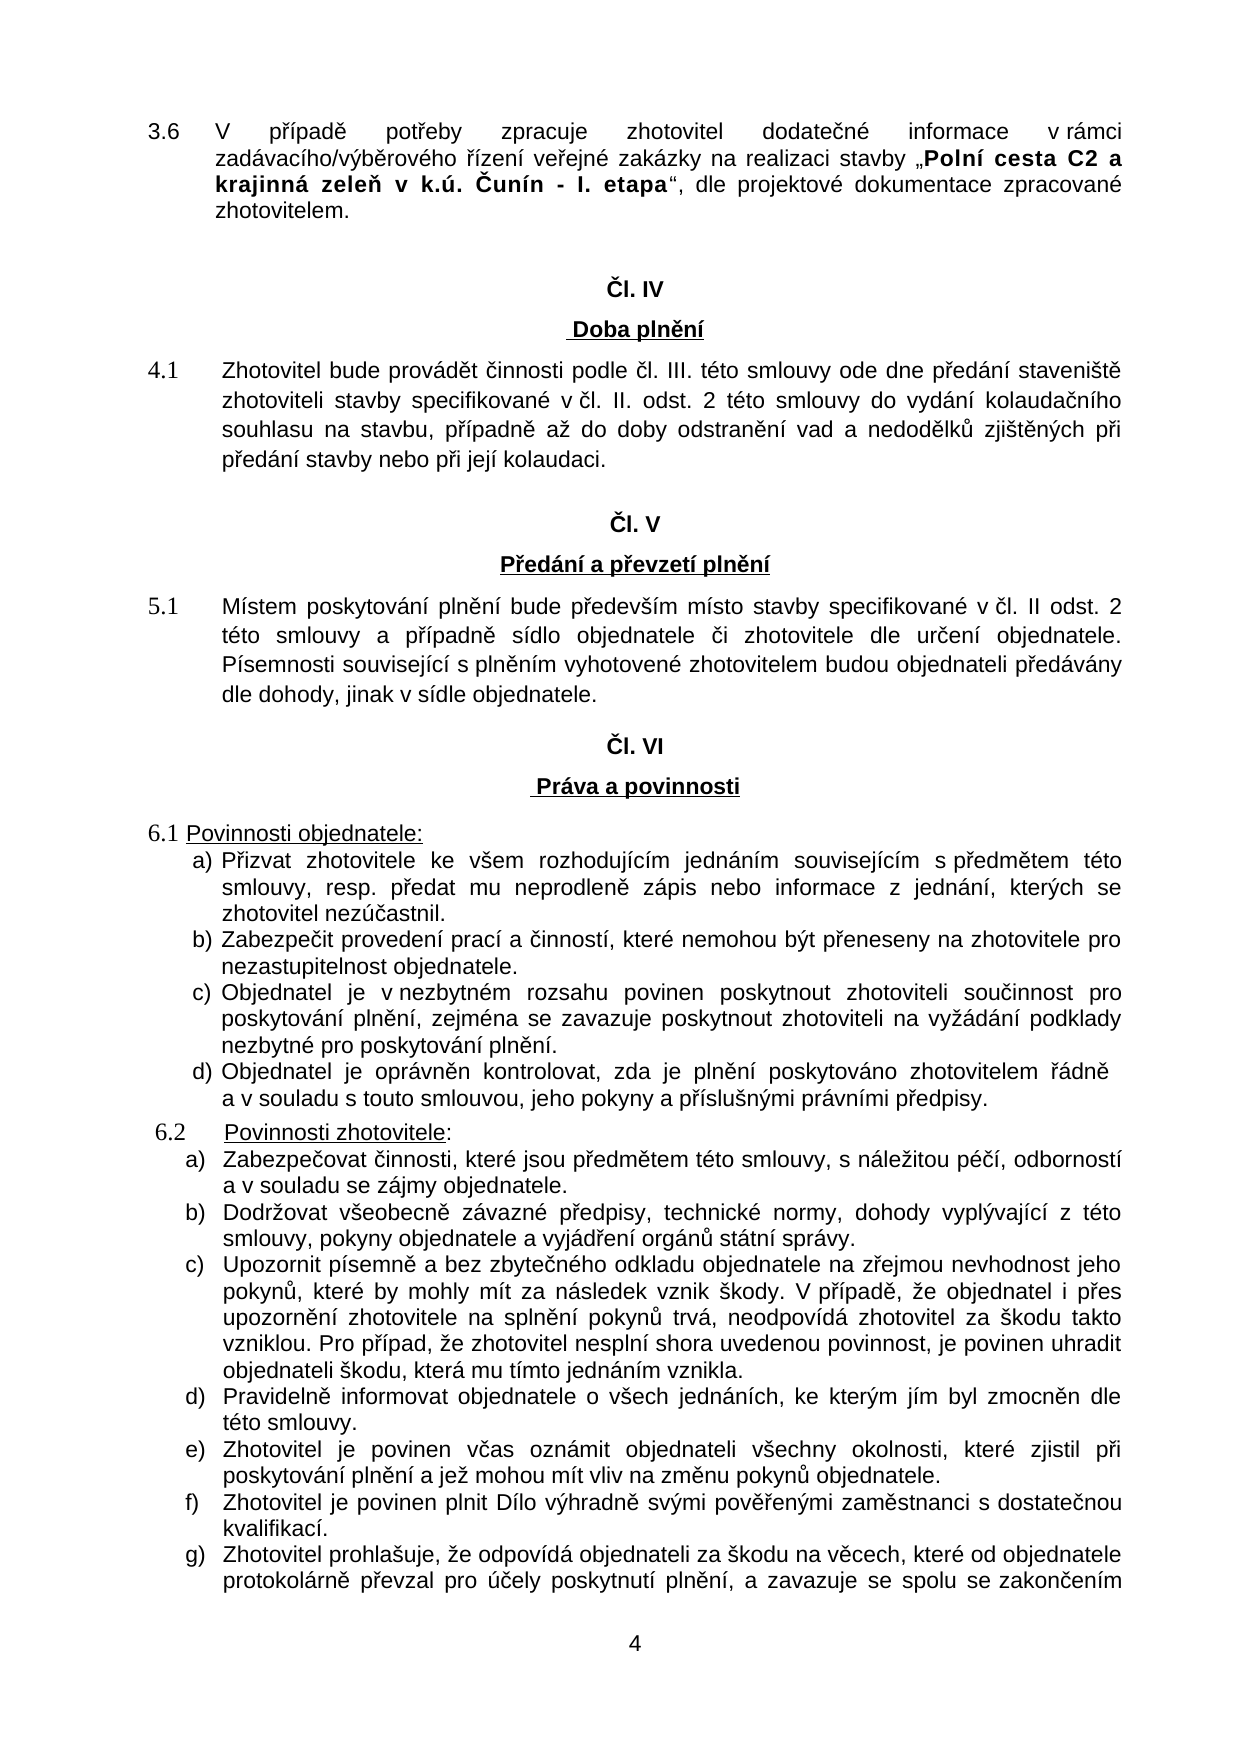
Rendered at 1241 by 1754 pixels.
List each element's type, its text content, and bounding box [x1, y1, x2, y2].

list Zabezpečit provedení prací a činností, které nemohou být přeneseny na zhotovitele pro nezastupitelnost objednatele. [192, 926, 1122, 979]
subtitle Práva a povinnosti [148, 773, 1122, 799]
list Zhotovitel je povinen plnit Dílo výhradně svými pověřenými zaměstnanci s dostatečnou kvalifikací. [185, 1488, 1122, 1541]
list Povinnosti zhotovitele: [154, 1117, 1122, 1146]
list Zhotovitel je povinen včas oznámit objednateli všechny okolnosti, které zjistil při poskytování plnění a jež mohou mít vliv na změnu pokynů objednatele. [185, 1436, 1122, 1488]
list Místem poskytování plnění bude především místo stavby specifikované v čl. II odst. 2 této smlouvy a případně sídlo objednatele či zhotovitele dle určení objednatele. Písemnosti související s plněním vyhotovené zhotovitelem budou objednateli předávány dle dohody, jinak v sídle objednatele. [148, 590, 1122, 707]
list Pravidelně informovat objednatele o všech jednáních, ke kterým jím byl zmocněn dle této smlouvy. [185, 1383, 1122, 1436]
list Přizvat zhotovitele ke všem rozhodujícím jednáním souvisejícím s předmětem této smlouvy, resp. předat mu neprodleně zápis nebo informace z jednání, kterých se zhotovitel nezúčastnil. [192, 847, 1122, 926]
subtitle Doba plnění [148, 316, 1122, 342]
subtitle Předání a převzetí plnění [148, 551, 1122, 577]
list Zhotovitel bude provádět činnosti podle čl. III. této smlouvy ode dne předání staveniště zhotoviteli stavby specifikované v čl. II. odst. 2 této smlouvy do vydání kolaudačního souhlasu na stavbu, případně až do doby odstranění vad a nedodělků zjištěných při předání stavby nebo při její kolaudaci. [148, 355, 1122, 472]
list Zabezpečovat činnosti, které jsou předmětem této smlouvy, s náležitou péčí, odborností a v souladu se zájmy objednatele. [185, 1146, 1122, 1198]
list V případě potřeby zpracuje zhotovitel dodatečné informace v rámci zadávacího/výběrového řízení veřejné zakázky na realizaci stavby „Polní cesta C2 a krajinná zeleň v k.ú. Čunín - I. etapa“, dle projektové dokumentace zpracované zhotovitelem. [148, 118, 1122, 223]
list Upozornit písemně a bez zbytečného odkladu objednatele na zřejmou nevhodnost jeho pokynů, které by mohly mít za následek vznik škody. V případě, že objednatel i přes upozornění zhotovitele na splnění pokynů trvá, neodpovídá zhotovitel za škodu takto vzniklou. Pro případ, že zhotovitel nesplní shora uvedenou povinnost, je povinen uhradit objednateli škodu, která mu tímto jednáním vznikla. [185, 1251, 1122, 1383]
subtitle Čl. V [148, 511, 1122, 538]
list Objednatel je v nezbytném rozsahu povinen poskytnout zhotoviteli součinnost pro poskytování plnění, zejména se zavazuje poskytnout zhotoviteli na vyžádání podklady nezbytné pro poskytování plnění. [192, 979, 1122, 1058]
subtitle Čl. IV [148, 276, 1122, 303]
list Dodržovat všeobecně závazné předpisy, technické normy, dohody vyplývající z této smlouvy, pokyny objednatele a vyjádření orgánů státní správy. [185, 1198, 1122, 1251]
list Objednatel je oprávněn kontrolovat, zda je plnění poskytováno zhotovitelem řádně a v souladu s touto smlouvou, jeho pokyny a příslušnými právními předpisy. [192, 1058, 1122, 1111]
subtitle Čl. VI [148, 733, 1122, 760]
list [185, 1541, 1122, 1594]
list Povinnosti objednatele: [148, 818, 1122, 847]
